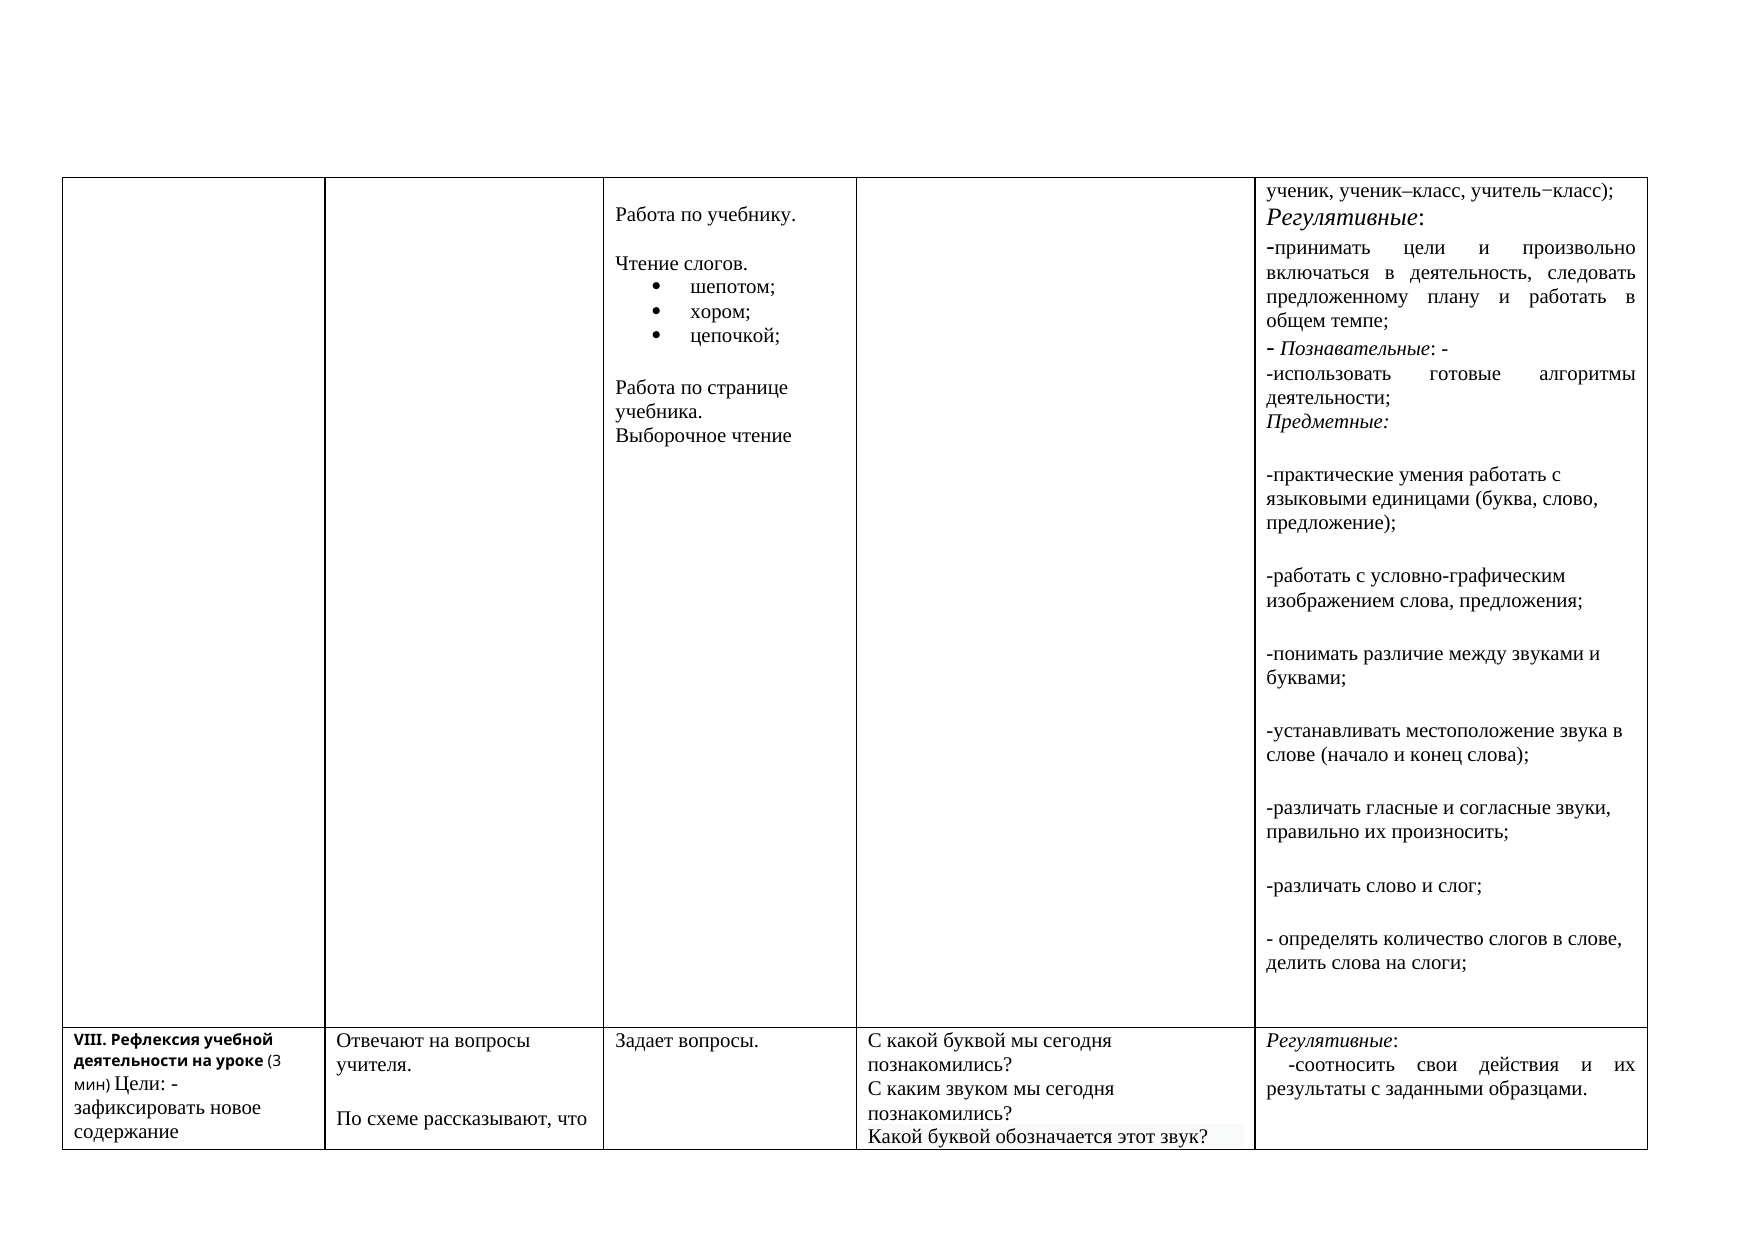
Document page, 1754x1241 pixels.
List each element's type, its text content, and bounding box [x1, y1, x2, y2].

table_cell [63, 178, 324, 1027]
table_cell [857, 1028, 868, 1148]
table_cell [63, 1028, 324, 1148]
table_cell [1256, 1028, 1647, 1148]
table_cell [1256, 178, 1647, 1027]
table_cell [326, 1028, 603, 1148]
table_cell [604, 178, 856, 1027]
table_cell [326, 178, 603, 1027]
table_cell Задает вопросы. [604, 1028, 856, 1148]
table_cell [857, 178, 1254, 1027]
